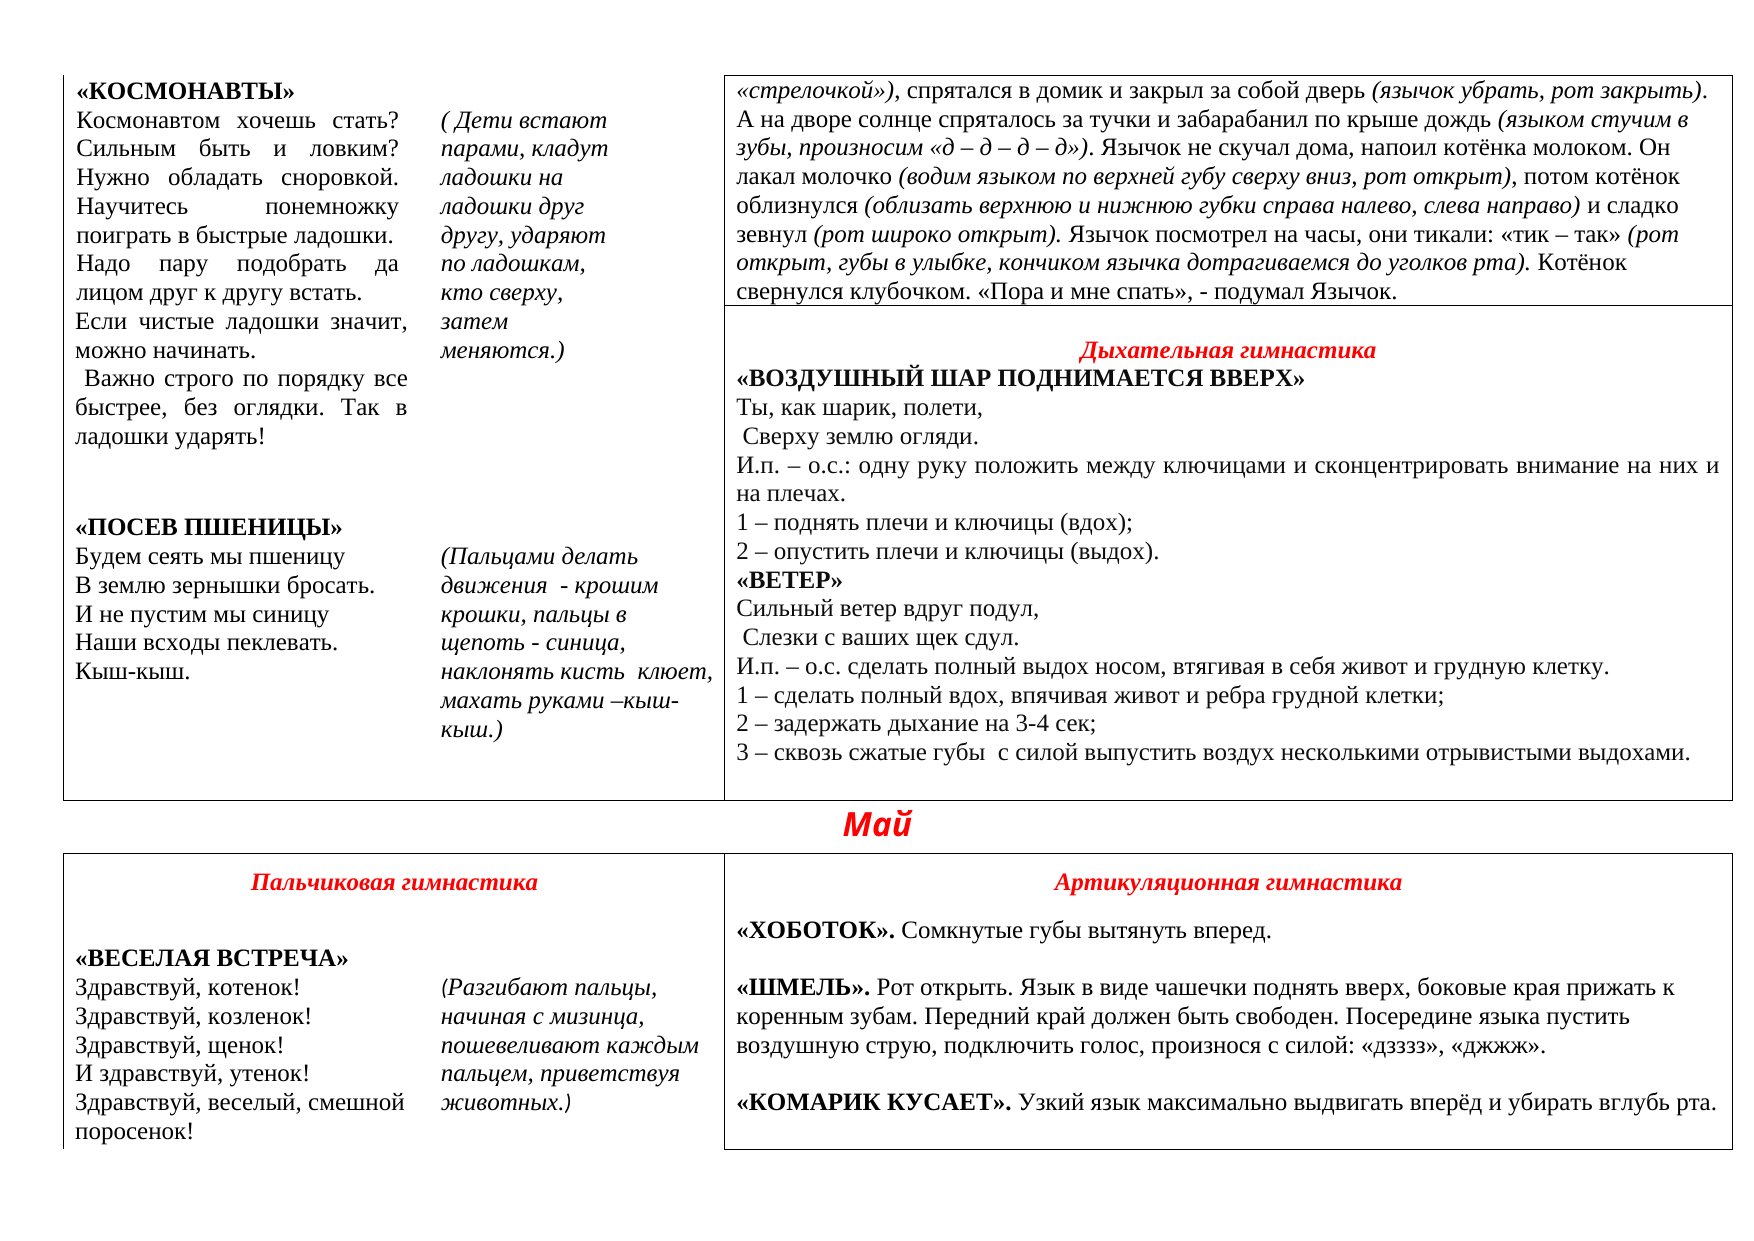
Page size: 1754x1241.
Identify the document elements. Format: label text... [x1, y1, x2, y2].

table_header Артикуляционная гимнастика [725, 854, 1732, 915]
table_header Пальчиковая гимнастика [64, 854, 724, 915]
table_cell «КОСМОНАВТЫ» Космонавтом хочешь стать? Сильным быть и ловким? Нужно обладать сноровкой. Научитесь понемножку поиграть в быстрые ладошки. Надо пару подобрать да лицом друг к другу встать. Если чистые ладошки значит, можно начинать. Важно строго по порядку все быстрее, без оглядки. Так в ладошки ударять! [64, 75, 429, 511]
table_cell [64, 915, 429, 1149]
table_cell Дыхательная гимнастика «ВОЗДУШНЫЙ ШАР ПОДНИМАЕТСЯ ВВЕРХ» Ты, как шарик, полети, Сверху землю огляди. И.п. – о.с.: одну руку положить между ключицами и сконцентрировать внимание на них и на плечах. 1 – поднять плечи и ключицы (вдох); 2 – опустить плечи и ключицы (выдох). «ВЕТЕР» Сильный ветер вдруг подул, Слезки с ваших щек сдул. И.п. – о.с. сделать полный выдох носом, втягивая в себя живот и грудную клетку. 1 – сделать полный вдох, впячивая живот и ребра грудной клетки; 2 – задержать дыхание на 3-4 сек; 3 – сквозь сжатые губы с силой выпустить воздух несколькими отрывистыми выдохами. [725, 306, 1732, 800]
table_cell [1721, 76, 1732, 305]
table_cell «ПОСЕВ ПШЕНИЦЫ» Будем сеять мы пшеницу В землю зернышки бросать. И не пустим мы синицу Наши всходы пеклевать. Кыш-кыш. [64, 511, 429, 800]
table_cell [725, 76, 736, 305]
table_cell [429, 915, 724, 1149]
text Май [75, 801, 1679, 847]
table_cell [725, 915, 1732, 1149]
table_cell ( Дети встают парами, кладут ладошки на ладошки друг другу, ударяют по ладошкам, кто сверху, затем меняются.) [429, 75, 724, 511]
table_cell (Пальцами делать движения - крошим крошки, пальцы в щепоть - синица, наклонять кисть клюет, махать руками –кыш-кыш.) [429, 511, 724, 800]
